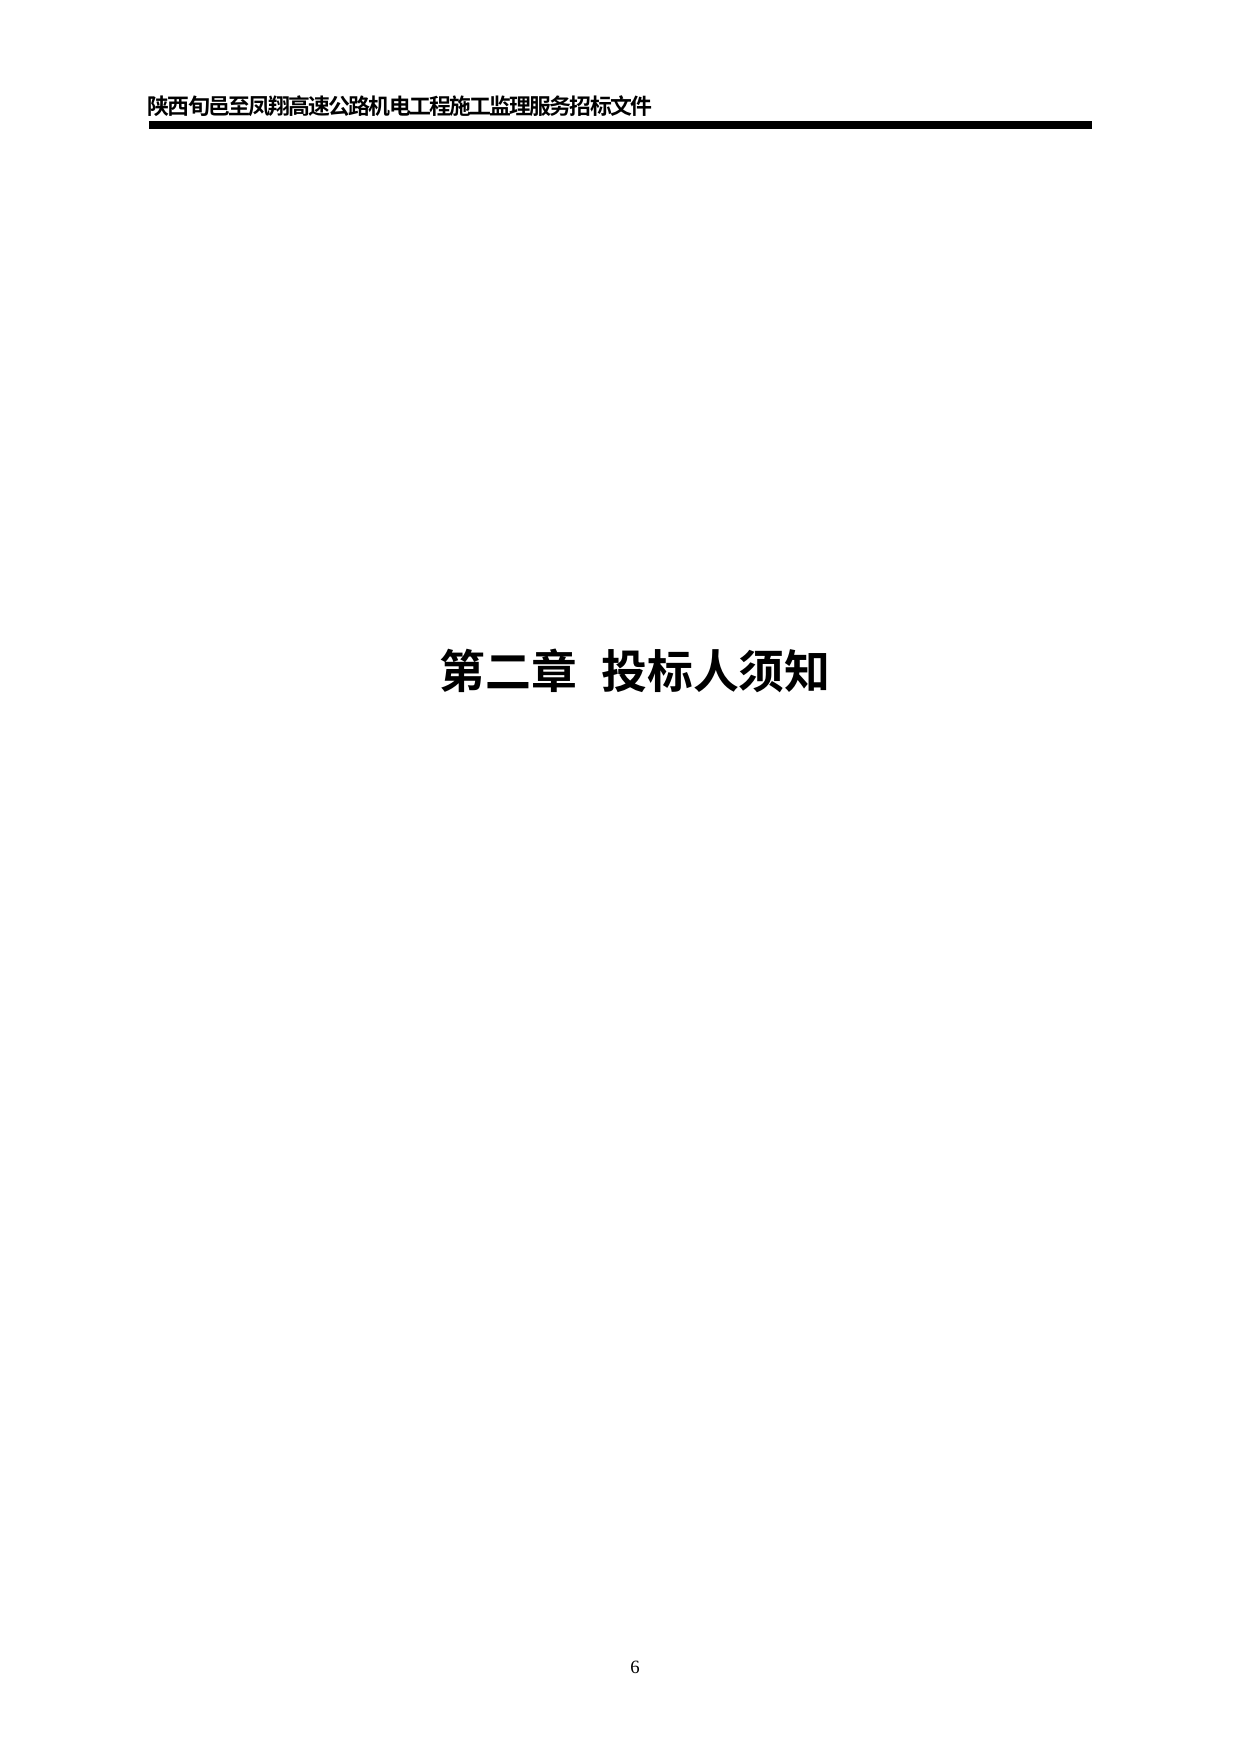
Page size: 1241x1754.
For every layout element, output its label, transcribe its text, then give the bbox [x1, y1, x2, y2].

subtitle 投标人须知 [148, 635, 1122, 701]
